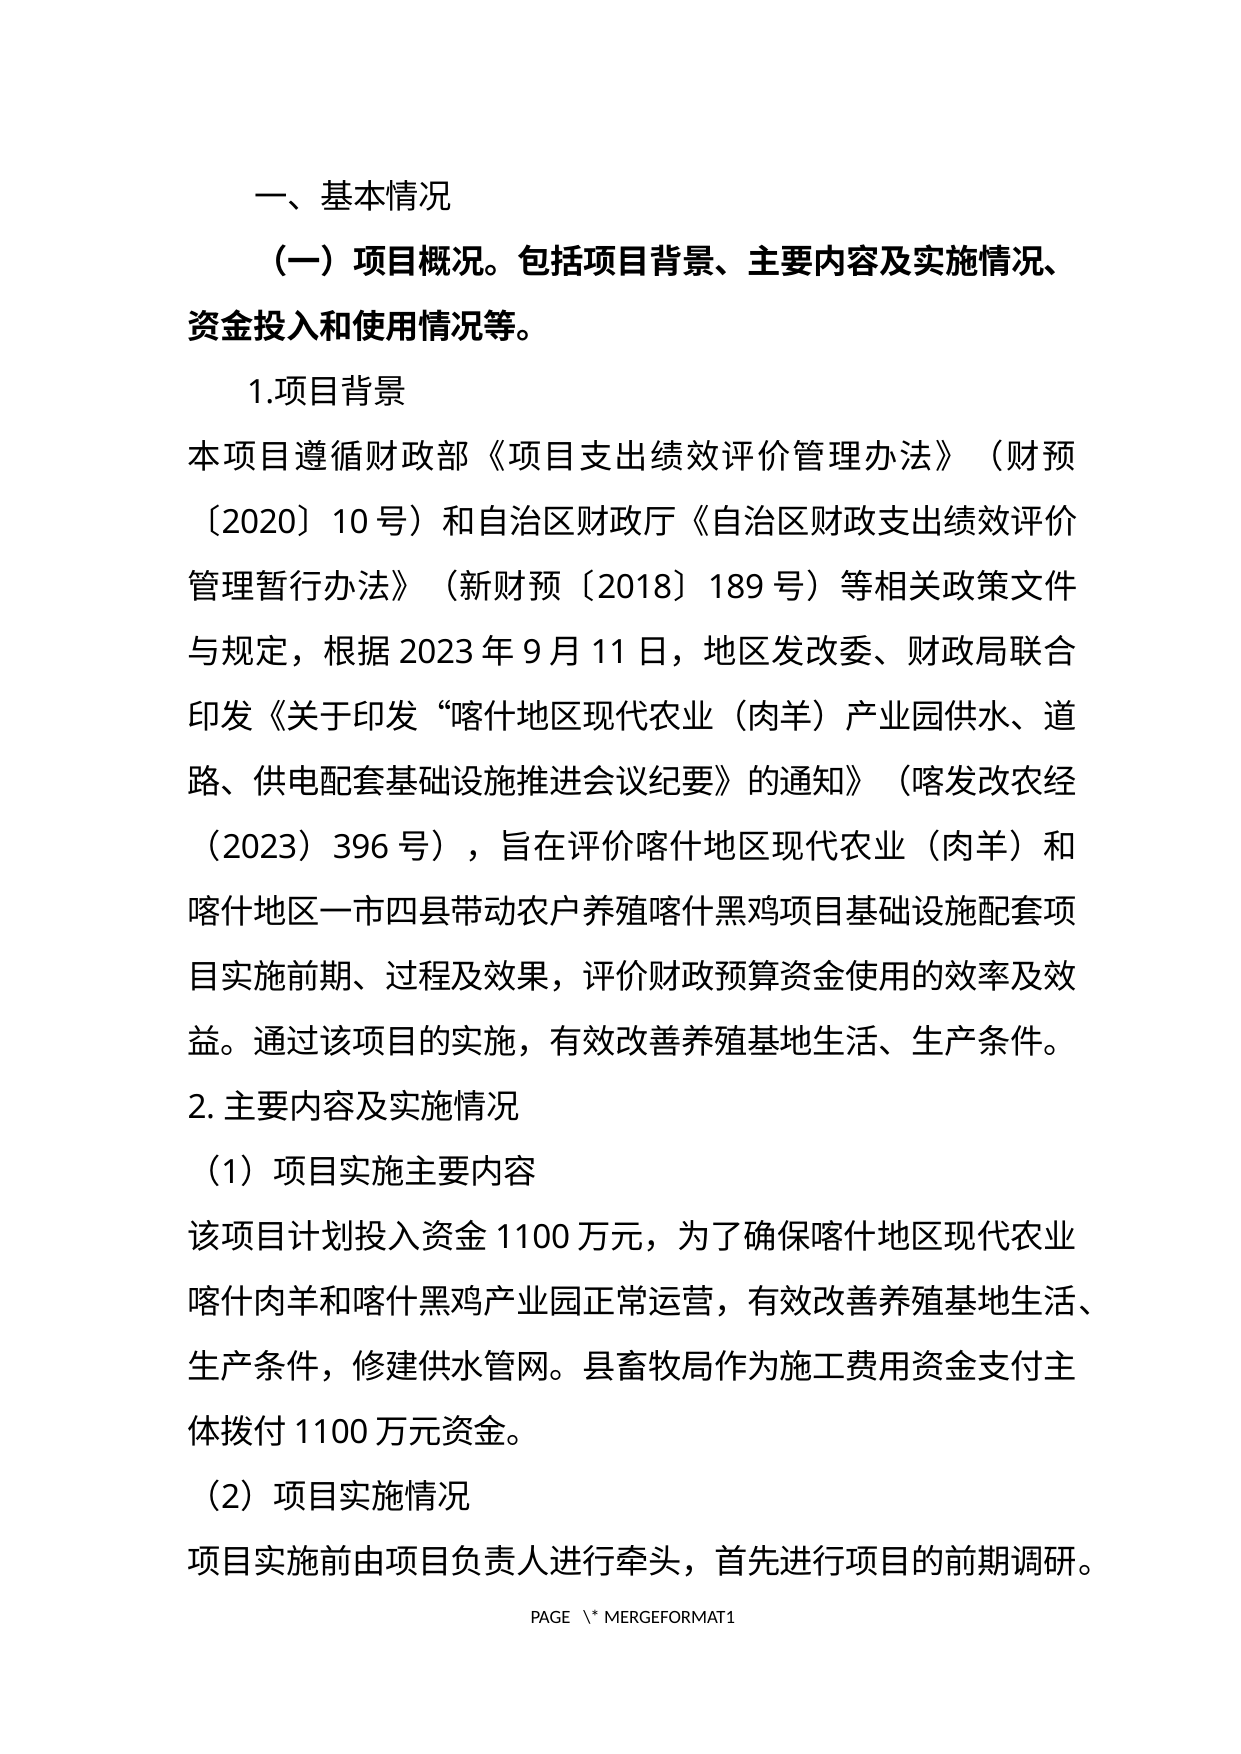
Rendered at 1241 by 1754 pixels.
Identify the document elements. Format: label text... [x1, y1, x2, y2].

text 一、基本情况 [187, 162, 1078, 227]
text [187, 357, 1078, 1592]
text （一）项目概况。包括项目背景、主要内容及实施情况、资金投入和使用情况等。 [187, 227, 1078, 357]
